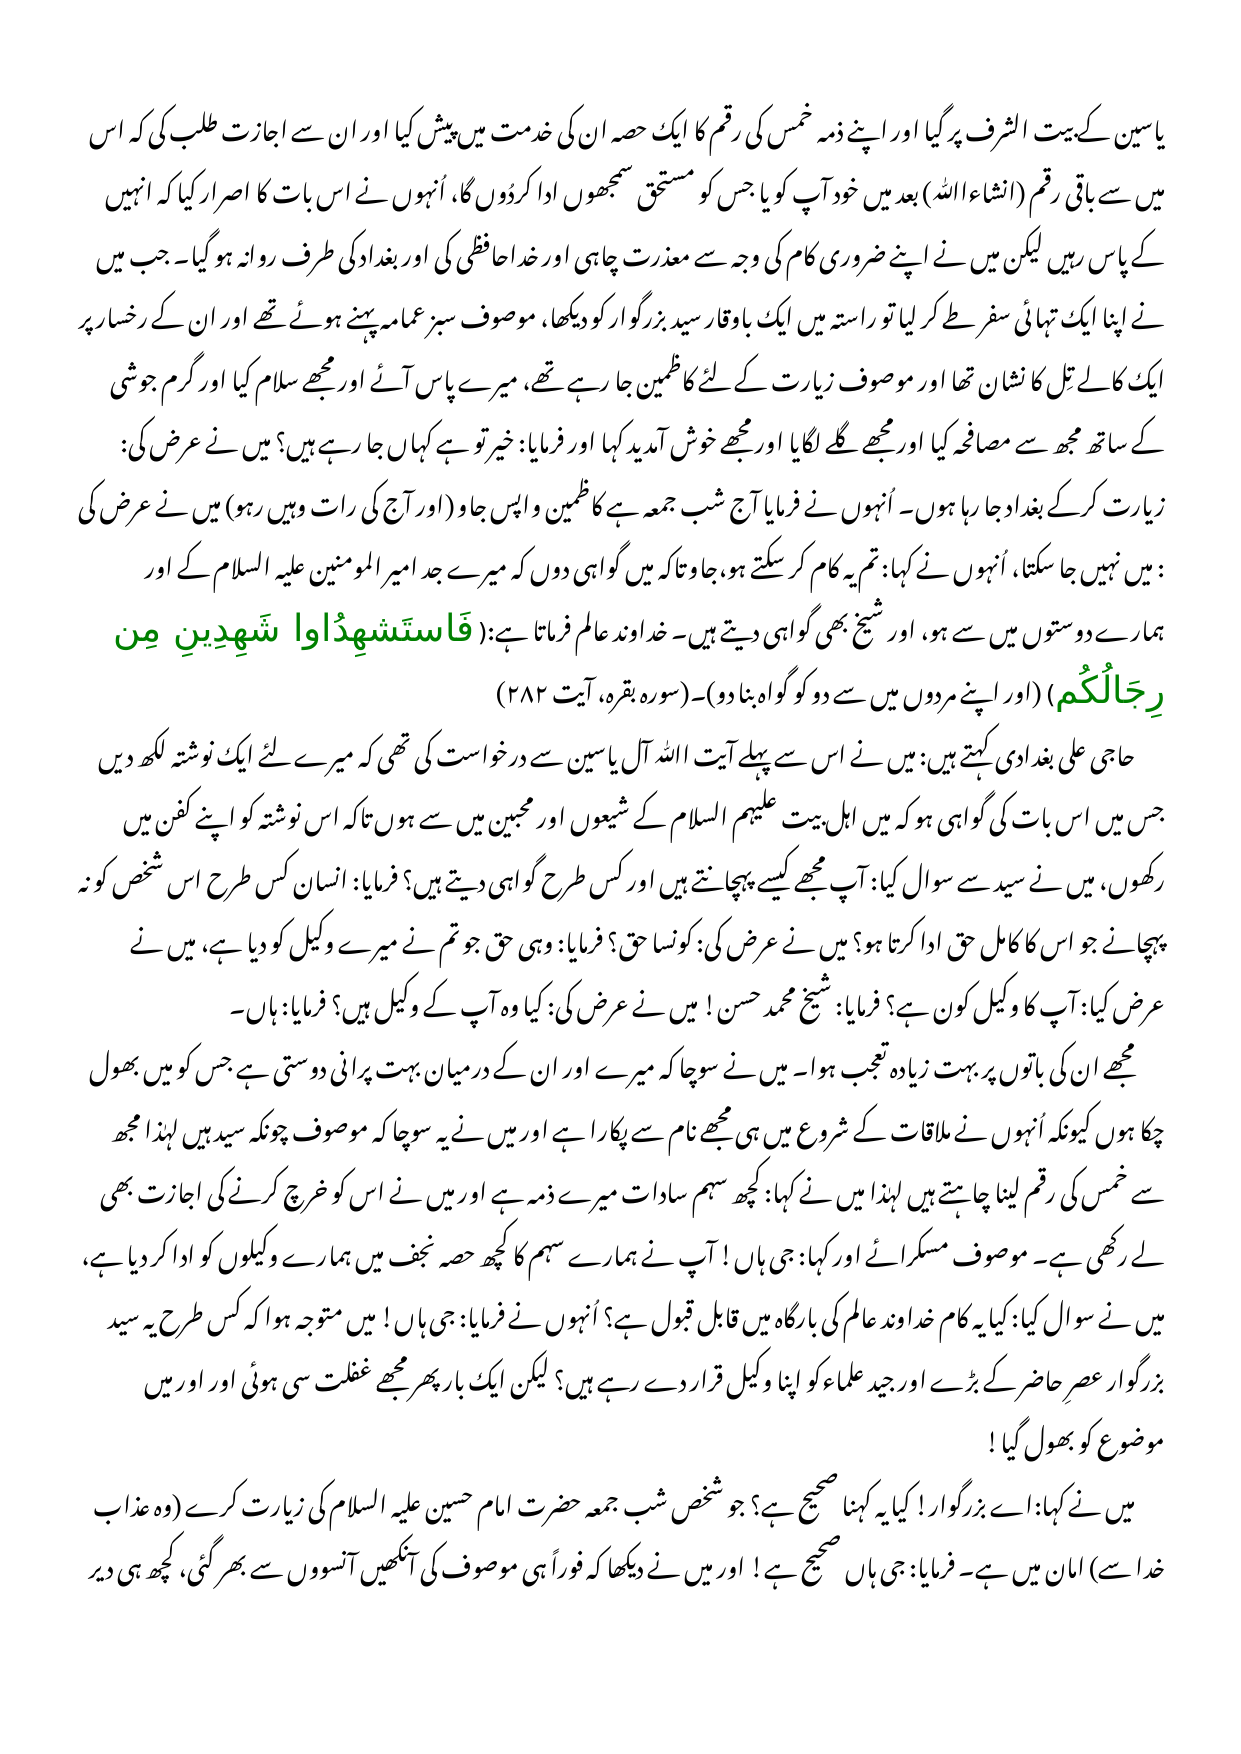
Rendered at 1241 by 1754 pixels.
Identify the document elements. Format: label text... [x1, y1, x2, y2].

text حاجی علی بغدادی کہتے ہیں: میں نے اس سے پہلے آیت اﷲ آل یاسین سے درخواست کی تھی کہ میرے لئے ایک نوشتہ لکھ دیں جس میں اس بات کی گواہی ہو کہ میں اہل بیت علیہم السلام کے شیعوں اور محبین میں سے ہوں تاکہ اس نوشتہ کو اپنے کفن میں رکھوں، میں نے سید سے سوال کیا: آپ مجھے کیسے پہچانتے ہیں اور کس طرح گواہی دیتے ہیں؟ فرمایا: انسان کس طرح اس شخص کو نہ پہچانے جو اس کا کامل حق ادا کرتا ہو؟ میں نے عرض کی: کونسا حق؟ فرمایا: وہی حق جو تم نے میرے وکیل کو دیا ہے، میں نے عرض کیا: آپ کا وکیل کون ہے؟ فرمایا: شیخ محمد حسن! میں نے عرض کی: کیا وہ آپ کے وکیل ہیں؟ فرمایا: ہاں۔ [75, 719, 1165, 1031]
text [75, 94, 1165, 719]
text مجھے ان کی باتوں پر بہت زیادہ تعجب ہوا۔ میں نے سوچا کہ میرے اور ان کے درمیان بہت پرانی دوستی ہے جس کو میں بھول چکا ہوں کیونکہ اُنہوں نے ملاقات کے شروع میں ہی مجھے نام سے پکارا ہے اور میں نے یہ سوچا کہ موصوف چونکہ سید ہیں لہٰذا مجھ سے خمس کی رقم لینا چاہتے ہیں لہٰذا میں نے کہا: کچھ سہم سادات میرے ذمہ ہے اور میں نے اس کو خرچ کرنے کی اجازت بھی لے رکھی ہے۔ موصوف مسکرائے اور کہا: جی ہاں! آپ نے ہمارے سہم کا کچھ حصہ نجف میں ہمارے وکیلوں کو ادا کر دیا ہے، میں نے سوال کیا: کیا یہ کام خداوند عالم کی بارگاہ میں قابل قبول ہے؟ اُنہوں نے فرمایا: جی ہاں! میں متوجہ ہوا کہ کس طرح یہ سید بزرگوار عصرِ حاضر کے بڑے اور جید علماءکو اپنا وکیل قرار دے رہے ہیں؟ لیکن ایک بار پھر مجھے غفلت سی ہوئی اور اور میں موضوع کو بھول گیا! [75, 1031, 1165, 1469]
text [75, 1469, 1165, 1594]
